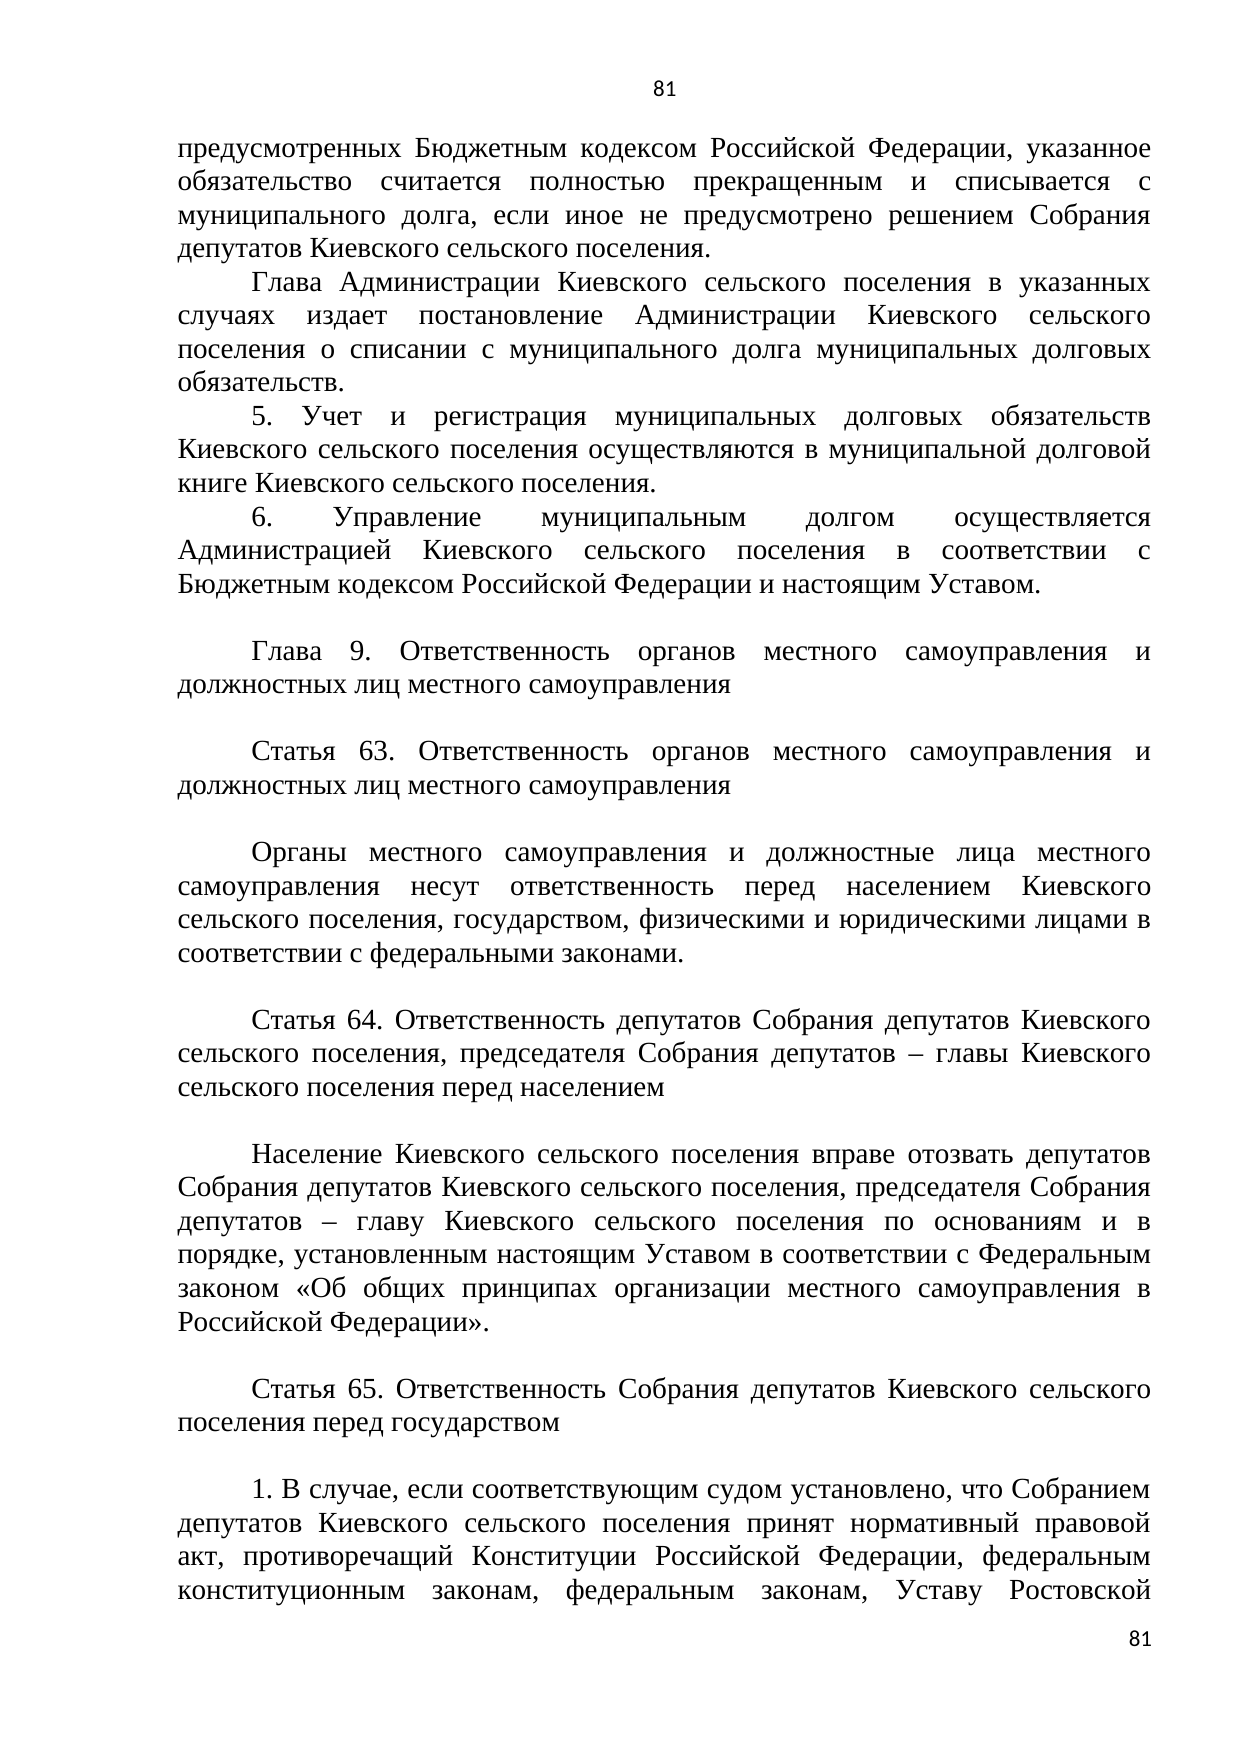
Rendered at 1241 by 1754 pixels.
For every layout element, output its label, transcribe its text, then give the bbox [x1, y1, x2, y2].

text Органы местного самоуправления и должностные лица местного самоуправления несут ответственность перед населением Киевского сельского поселения, государством, физическими и юридическими лицами в соответствии с федеральными законами. [177, 834, 1152, 968]
text Статья 64. Ответственность депутатов Собрания депутатов Киевского сельского поселения, председателя Собрания депутатов – главы Киевского сельского поселения перед населением [177, 1002, 1152, 1102]
text 5. Учет и регистрация муниципальных долговых обязательств Киевского сельского поселения осуществляются в муниципальной долговой книге Киевского сельского поселения. [177, 398, 1152, 499]
text Статья 63. Ответственность органов местного самоуправления и должностных лиц местного самоуправления [177, 733, 1152, 801]
text Статья 65. Ответственность Собрания депутатов Киевского сельского поселения перед государством [177, 1371, 1152, 1438]
text Население Киевского сельского поселения вправе отозвать депутатов Собрания депутатов Киевского сельского поселения, председателя Собрания депутатов – главу Киевского сельского поселения по основаниям и в порядке, установленным настоящим Уставом в соответствии с Федеральным законом «Об общих принципах организации местного самоуправления в Российской Федерации». [177, 1136, 1152, 1337]
text 6. Управление муниципальным долгом осуществляется Администрацией Киевского сельского поселения в соответствии с Бюджетным кодексом Российской Федерации и настоящим Уставом. [177, 499, 1152, 599]
text Глава 9. Ответственность органов местного самоуправления и должностных лиц местного самоуправления [177, 633, 1152, 700]
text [177, 1471, 1152, 1606]
text Глава Администрации Киевского сельского поселения в указанных случаях издает постановление Администрации Киевского сельского поселения о списании с муниципального долга муниципальных долговых обязательств. [177, 264, 1152, 398]
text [177, 130, 1152, 264]
